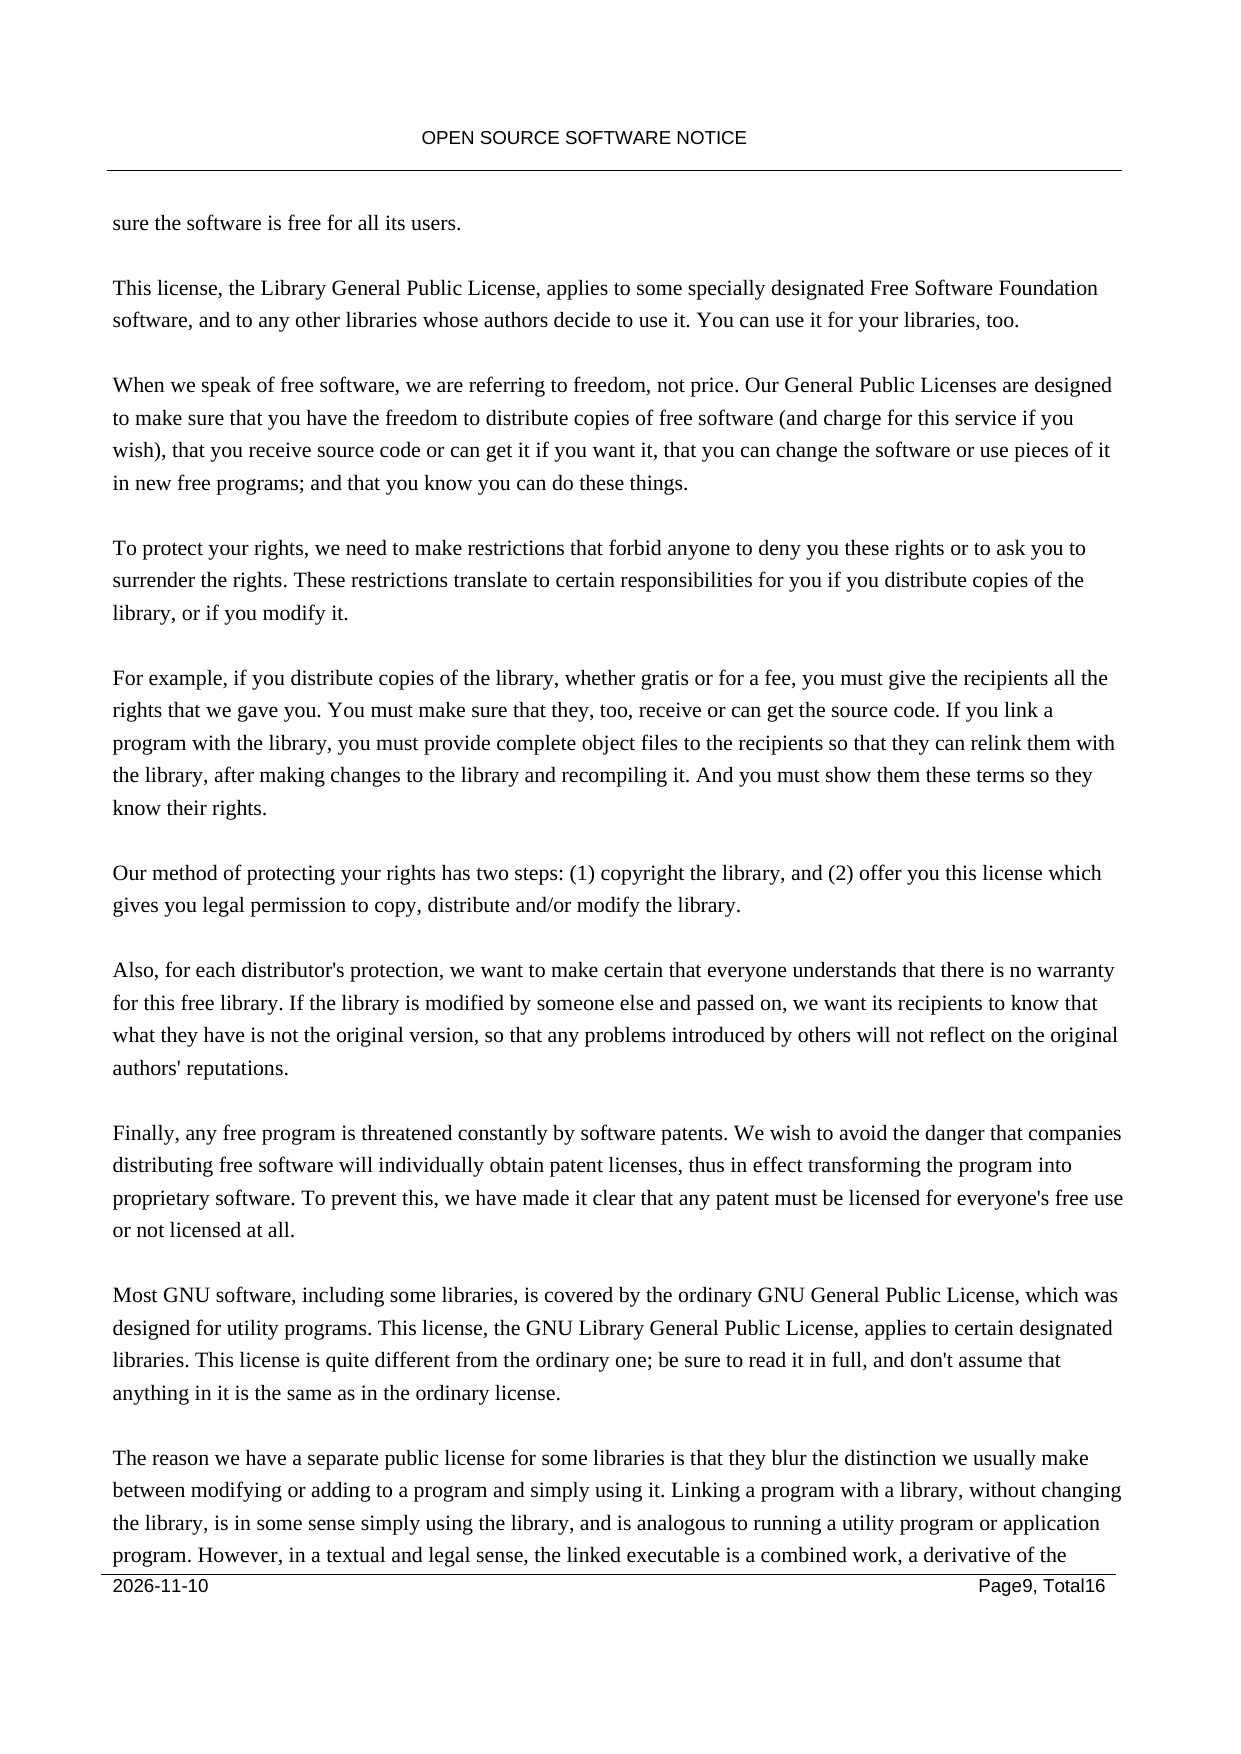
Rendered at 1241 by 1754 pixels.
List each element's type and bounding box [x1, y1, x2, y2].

text [112, 206, 1128, 1571]
